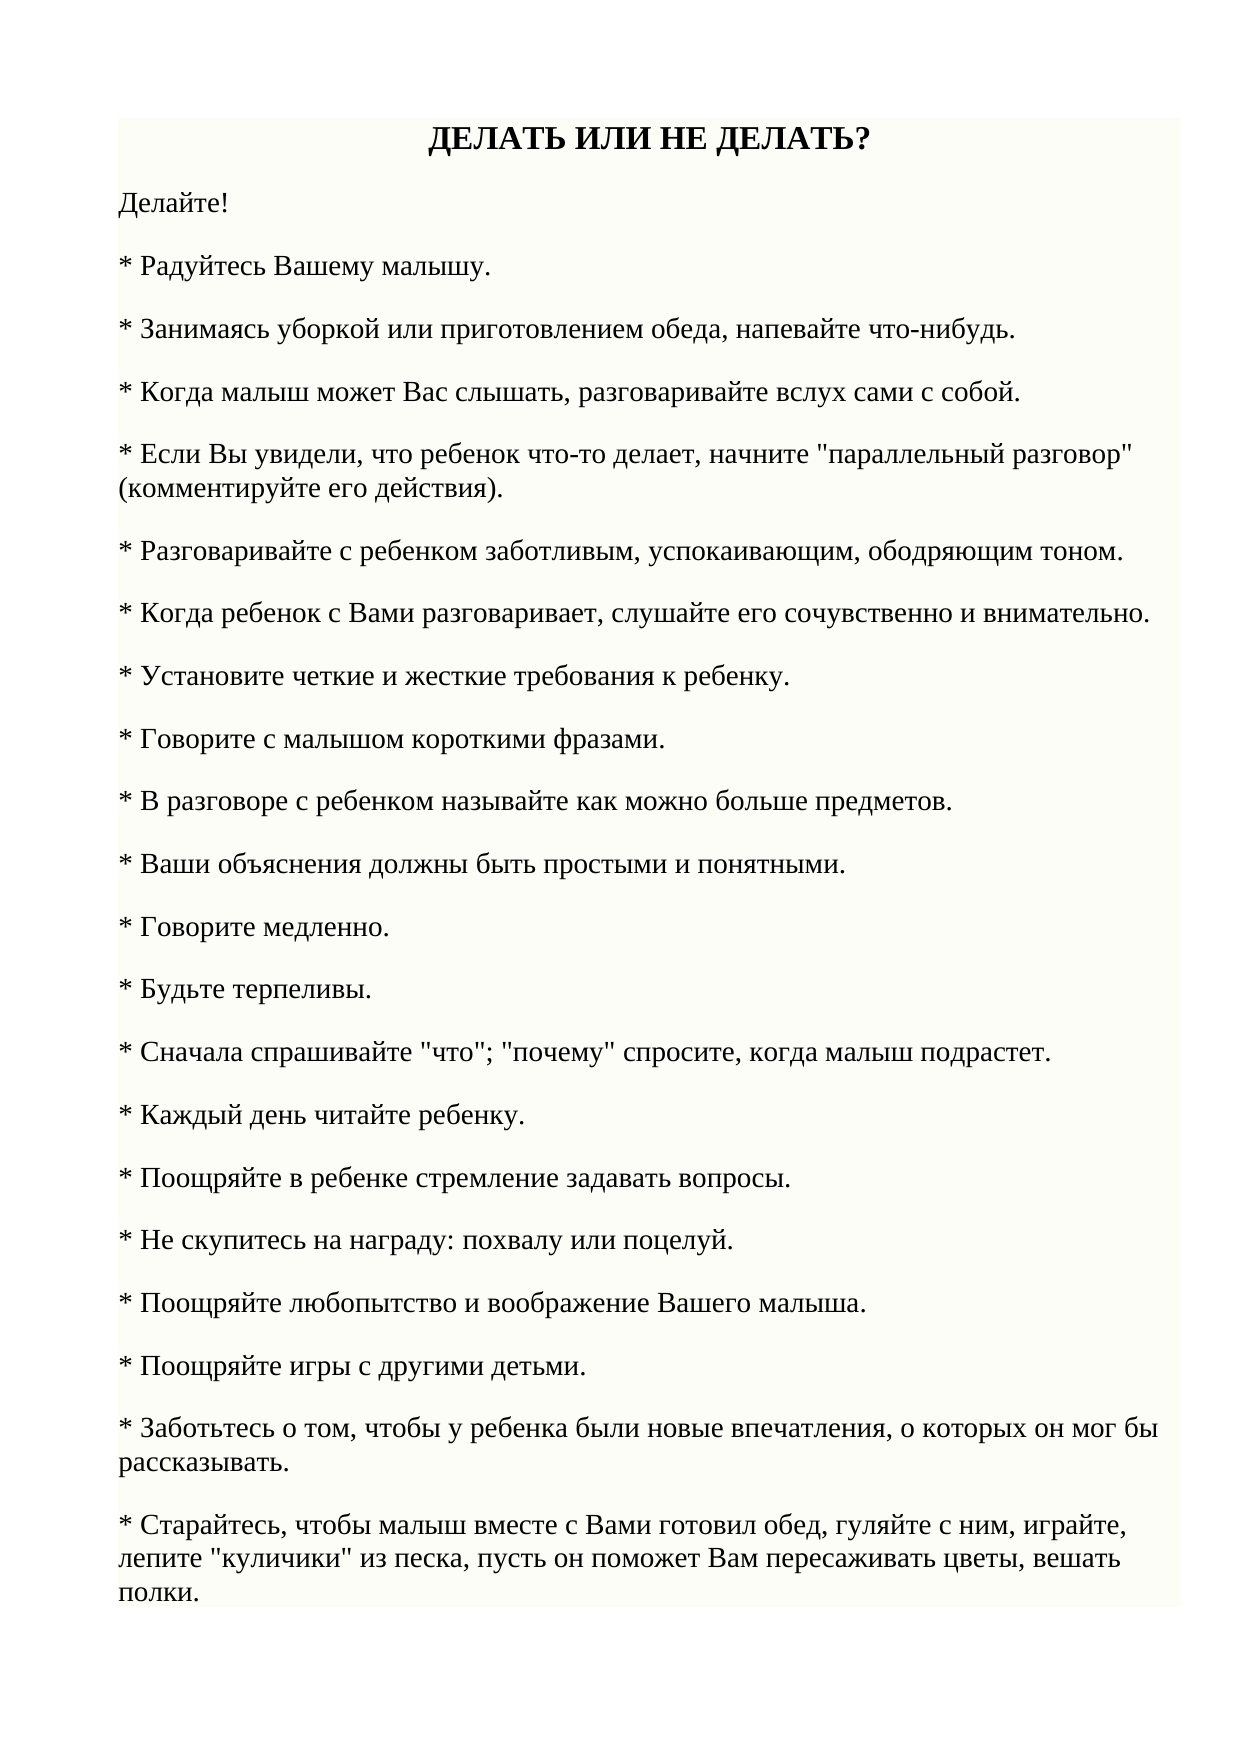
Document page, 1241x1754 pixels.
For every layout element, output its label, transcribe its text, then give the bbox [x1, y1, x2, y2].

text Делайте! [118, 186, 1181, 219]
text * В разговоре с ребенком называйте как можно больше предметов. [118, 783, 1181, 817]
text * Каждый день читайте ребенку. [118, 1097, 1181, 1131]
text * Сначала спрашивайте "что"; "почему" спросите, когда малыш подрастет. [118, 1034, 1181, 1068]
text * Если Вы увидели, что ребенок что-то делает, начните "параллельный разговор" (комментируйте его действия). [118, 436, 1181, 503]
text * Поощряйте в ребенке стремление задавать вопросы. [118, 1160, 1181, 1193]
text ДЕЛАТЬ ИЛИ НЕ ДЕЛАТЬ? [118, 118, 1181, 156]
text * Разговаривайте с ребенком заботливым, успокаивающим, ободряющим тоном. [118, 533, 1181, 566]
text * Когда ребенок с Вами разговаривает, слушайте его сочувственно и внимательно. [118, 595, 1181, 629]
text * Поощряйте игры с другими детьми. [118, 1348, 1181, 1381]
text * Занимаясь уборкой или приготовлением обеда, напевайте что-нибудь. [118, 311, 1181, 344]
text * Радуйтесь Вашему малышу. [118, 248, 1181, 282]
text * Установите четкие и жесткие требования к ребенку. [118, 658, 1181, 692]
text * Поощряйте любопытство и воображение Вашего малыша. [118, 1285, 1181, 1319]
text * Заботьтесь о том, чтобы у ребенка были новые впечатления, о которых он мог бы рассказывать. [118, 1411, 1181, 1478]
text * Говорите с малышом короткими фразами. [118, 721, 1181, 754]
text * Когда малыш может Вас слышать, разговаривайте вслух сами с собой. [118, 374, 1181, 407]
text * Старайтесь, чтобы малыш вместе с Вами готовил обед, гуляйте с ним, играйте, лепите "куличики" из песка, пусть он поможет Вам пересаживать цветы, вешать полки. [118, 1507, 1181, 1607]
text * Не скупитесь на награду: похвалу или поцелуй. [118, 1222, 1181, 1256]
text * Ваши объяснения должны быть простыми и понятными. [118, 846, 1181, 880]
text * Будьте терпеливы. [118, 972, 1181, 1005]
text * Говорите медленно. [118, 909, 1181, 942]
